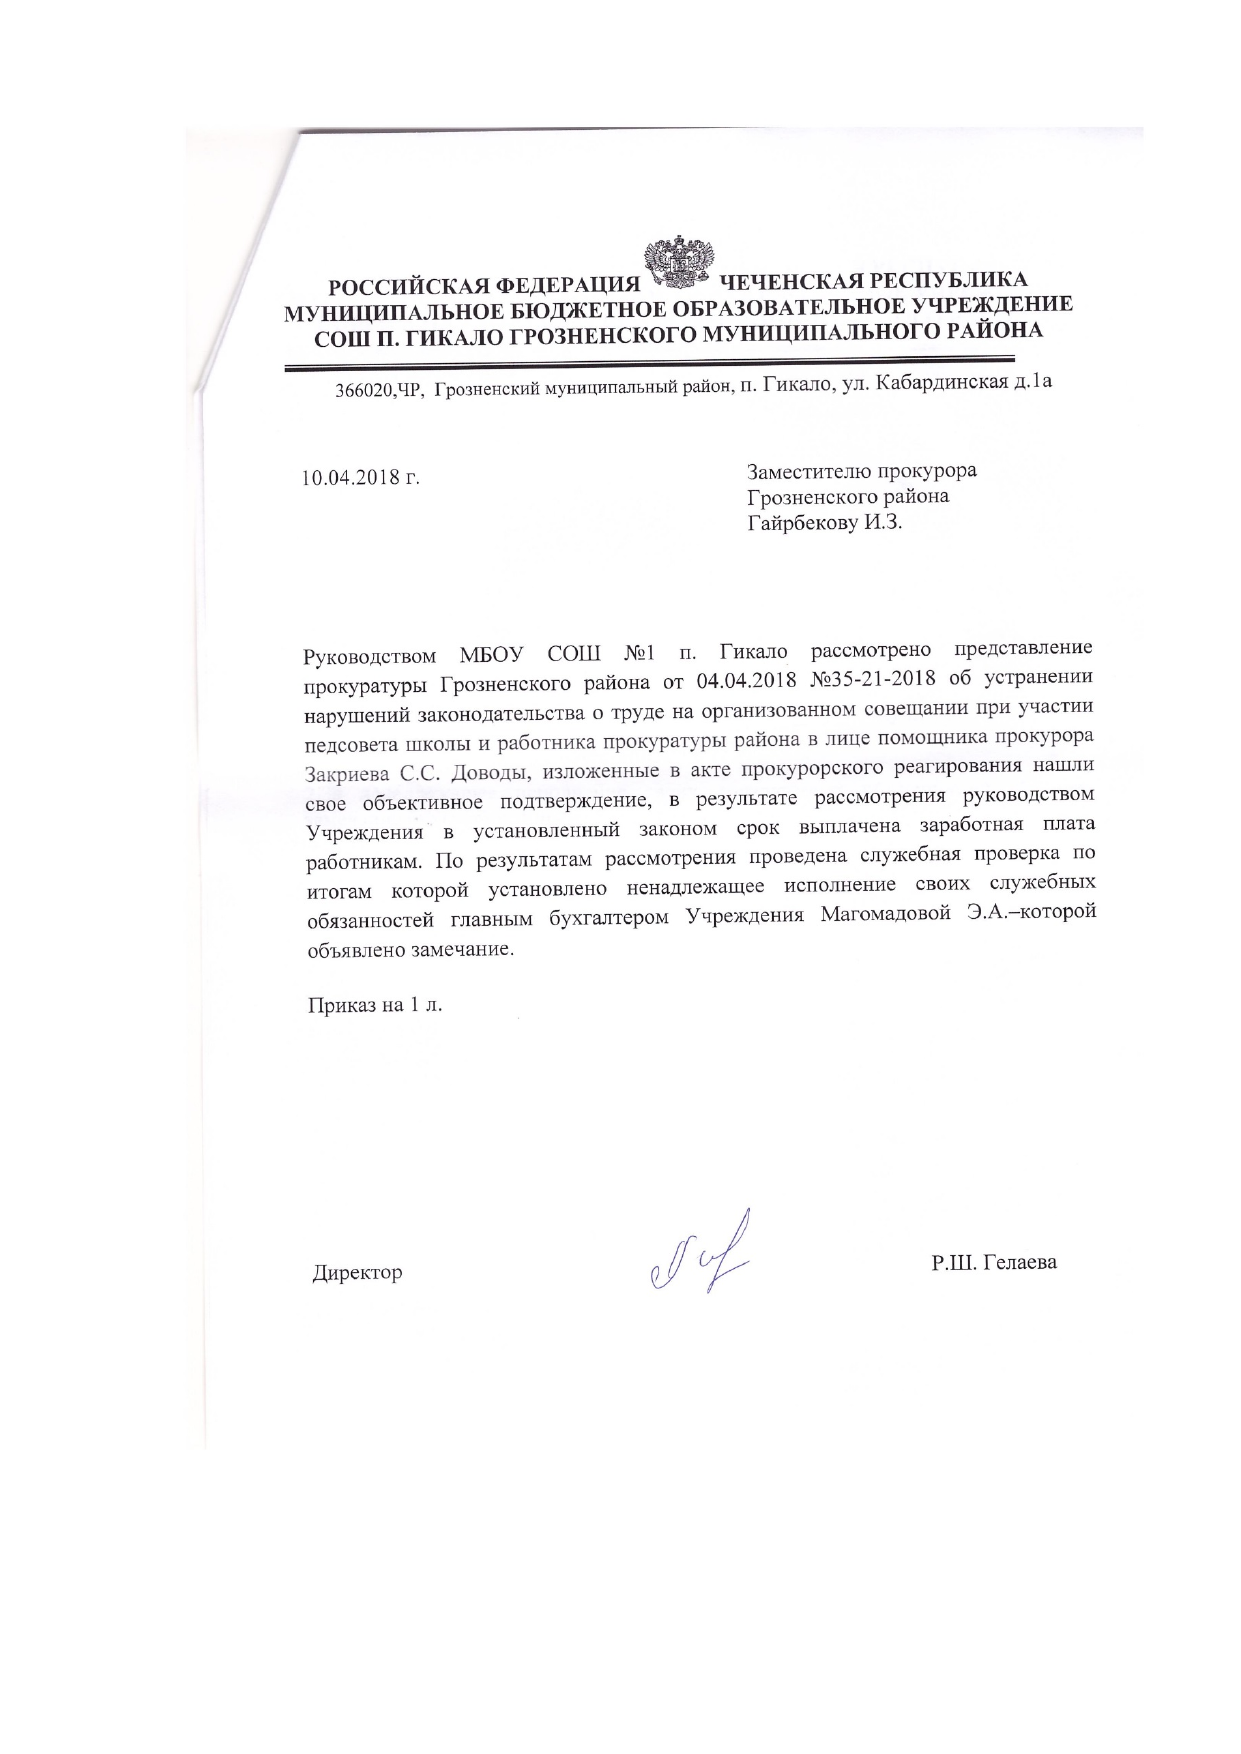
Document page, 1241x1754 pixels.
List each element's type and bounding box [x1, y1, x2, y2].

picture [177, 118, 1152, 1458]
